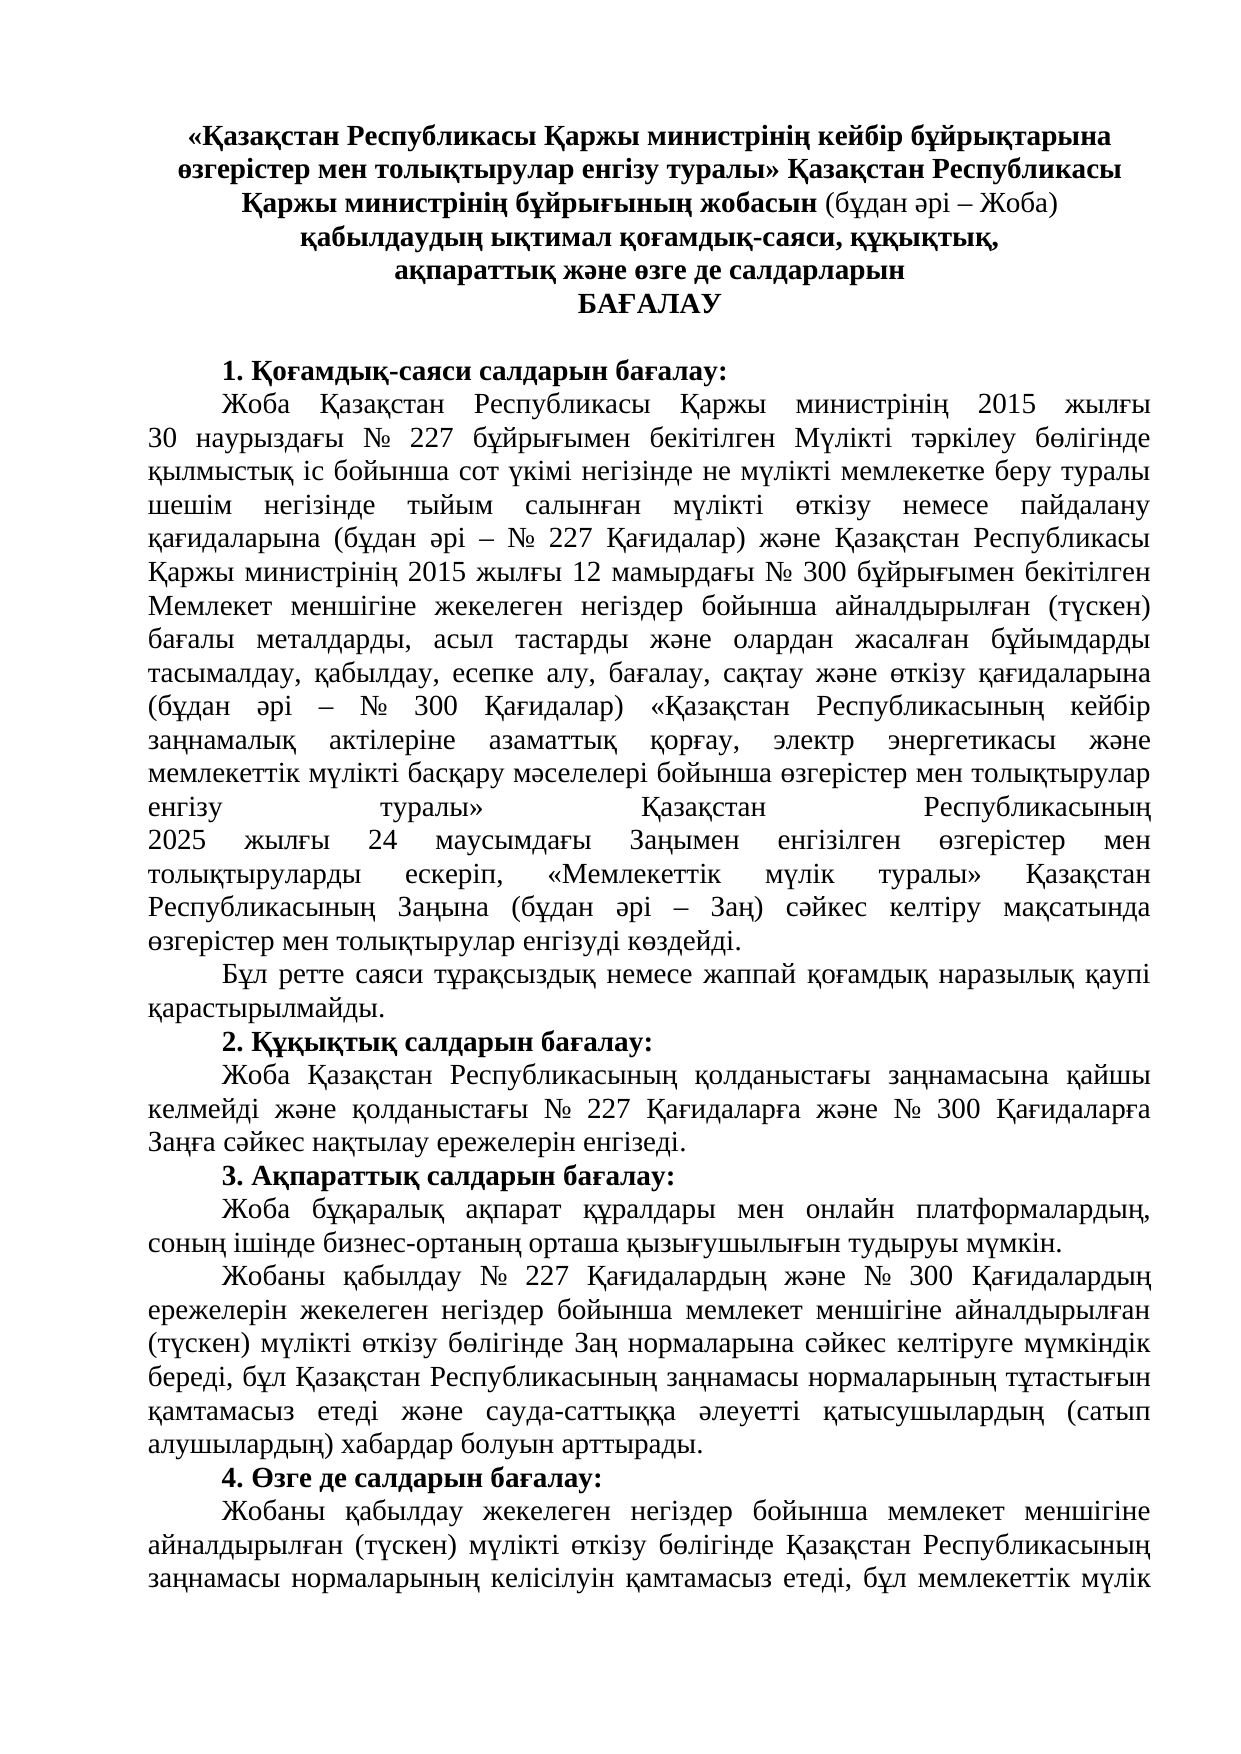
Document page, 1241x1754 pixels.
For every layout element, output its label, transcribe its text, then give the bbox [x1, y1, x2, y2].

text Бұл ретте саяси тұрақсыздық немесе жаппай қоғамдық наразылық қаупі қарастырылмайды. [148, 957, 1152, 1024]
text 1. Қоғамдық-саяси салдарын бағалау: [148, 353, 1152, 386]
text Жобаны қабылдау № 227 Қағидалардың және № 300 Қағидалардың ережелерін жекелеген негіздер бойынша мемлекет меншігіне айналдырылған (түскен) мүлікті өткізу бөлігінде Заң нормаларына сәйкес келтіруге мүмкіндік береді, бұл Қазақстан Республикасының заңнамасы нормаларының тұтастығын қамтамасыз етеді және сауда-саттыққа әлеуетті қатысушылардың (сатып алушылардың) хабардар болуын арттырады. [148, 1258, 1152, 1460]
text Жоба Қазақстан Республикасының қолданыстағы заңнамасына қайшы келмейді және қолданыстағы № 227 Қағидаларға және № 300 Қағидаларға Заңға сәйкес нақтылау ережелерін енгізеді. [148, 1057, 1152, 1158]
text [148, 1493, 1152, 1594]
text «Қазақстан Республикасы Қаржы министрінің кейбір бұйрықтарына өзгерістер мен толықтырулар енгізу туралы» Қазақстан Республикасы Қаржы министрінің бұйрығының жобасын (бұдан әрі – Жоба) [148, 118, 1152, 219]
text Жоба Қазақстан Республикасы Қаржы министрінің 2015 жылғы 30 наурыздағы № 227 бұйрығымен бекітілген Мүлікті тәркілеу бөлігінде қылмыстық іс бойынша сот үкімі негізінде не мүлікті мемлекетке беру туралы шешім негізінде тыйым салынған мүлікті өткізу немесе пайдалану қағидаларына (бұдан әрі – № 227 Қағидалар) және Қазақстан Республикасы Қаржы министрінің 2015 жылғы 12 мамырдағы № 300 бұйрығымен бекітілген Мемлекет меншігіне жекелеген негіздер бойынша айналдырылған (түскен) бағалы металдарды, асыл тастарды және олардан жасалған бұйымдарды тасымалдау, қабылдау, есепке алу, бағалау, сақтау және өткізу қағидаларына (бұдан әрі – № 300 Қағидалар) «Қазақстан Республикасының кейбір заңнамалық актілеріне азаматтық қорғау, электр энергетикасы және мемлекеттік мүлікті басқару мәселелері бойынша өзгерістер мен толықтырулар енгізу туралы» Қазақстан Республикасының 2025 жылғы 24 маусымдағы Заңымен енгізілген өзгерістер мен толықтыруларды ескеріп, «Мемлекеттік мүлік туралы» Қазақстан Республикасының Заңына (бұдан әрі – Заң) сәйкес келтіру мақсатында өзгерістер мен толықтырулар енгізуді көздейді. [148, 386, 1152, 957]
text 2. Құқықтық салдарын бағалау: [148, 1024, 1152, 1057]
text 3. Ақпараттық салдарын бағалау: [148, 1158, 1152, 1191]
text ақпараттық және өзге де салдарларын [148, 252, 1152, 286]
text қабылдаудың ықтимал қоғамдық-саяси, құқықтық, [148, 219, 1152, 252]
text 4. Өзге де салдарын бағалау: [148, 1460, 1152, 1493]
text Жоба бұқаралық ақпарат құралдары мен онлайн платформалардың, соның ішінде бизнес-ортаның орташа қызығушылығын тудыруы мүмкін. [148, 1191, 1152, 1258]
text БАҒАЛАУ [148, 286, 1152, 319]
